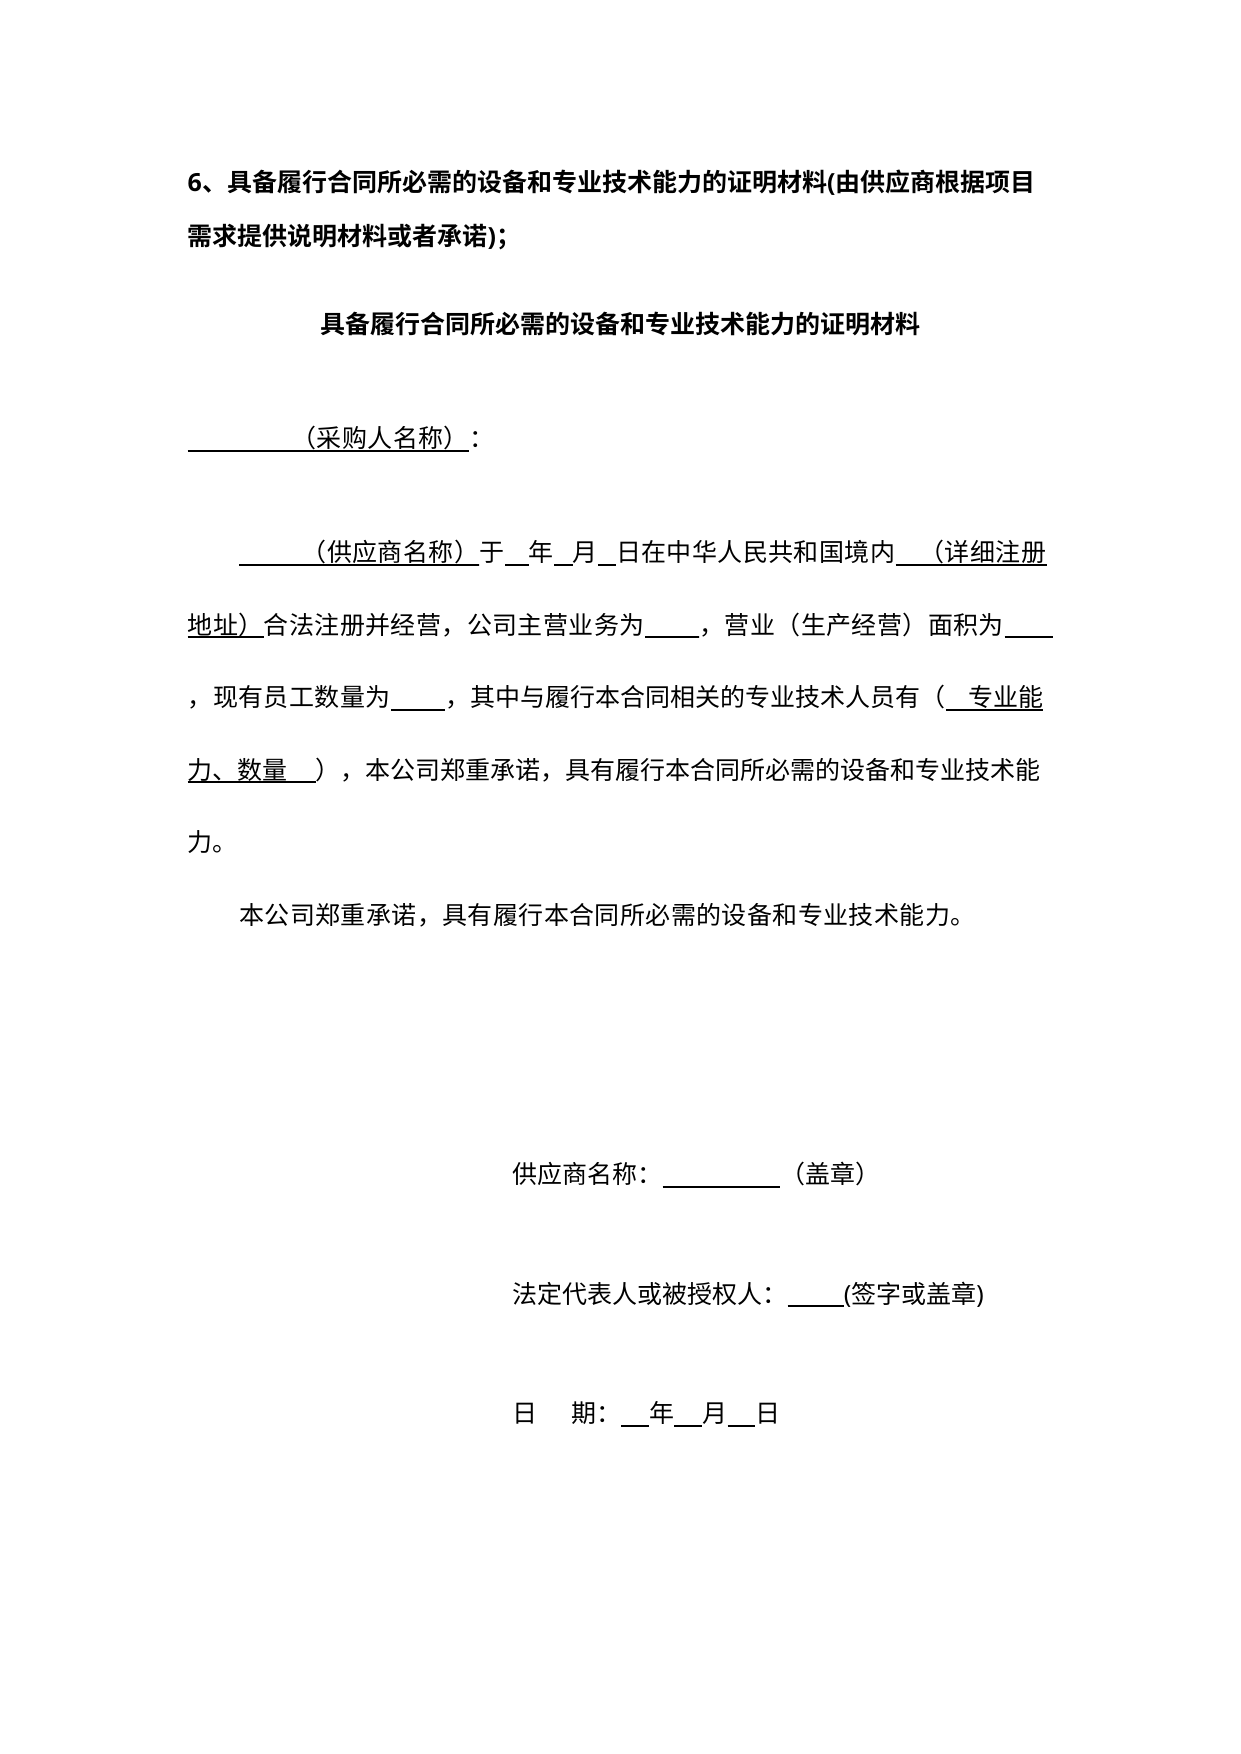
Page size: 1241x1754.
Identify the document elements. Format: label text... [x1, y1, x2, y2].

text 本公司郑重承诺，具有履行本合同所必需的设备和专业技术能力。 [187, 895, 1053, 931]
text 6、具备履行合同所必需的设备和专业技术能力的证明材料(由供应商根据项目需求提供说明材料或者承诺)； [187, 162, 1053, 253]
text 供应商名称： （盖章） [187, 1155, 1053, 1191]
text （供应商名称）于 年 月 日在中华人民共和国境内 （详细注册地址）合法注册并经营，公司主营业务为 ，营业（生产经营）面积为 ，现有员工数量为 ，其中与履行本合同相关的专业技术人员有（ 专业能力、数量 ），本公司郑重承诺，具有履行本合同所必需的设备和专业技术能力。 [187, 533, 1053, 859]
text 具备履行合同所必需的设备和专业技术能力的证明材料 [187, 305, 1053, 341]
text （采购人名称）： [187, 419, 1053, 455]
text 日 期： 年 月 日 [187, 1394, 1053, 1430]
text 法定代表人或被授权人： (签字或盖章) [187, 1274, 1053, 1311]
